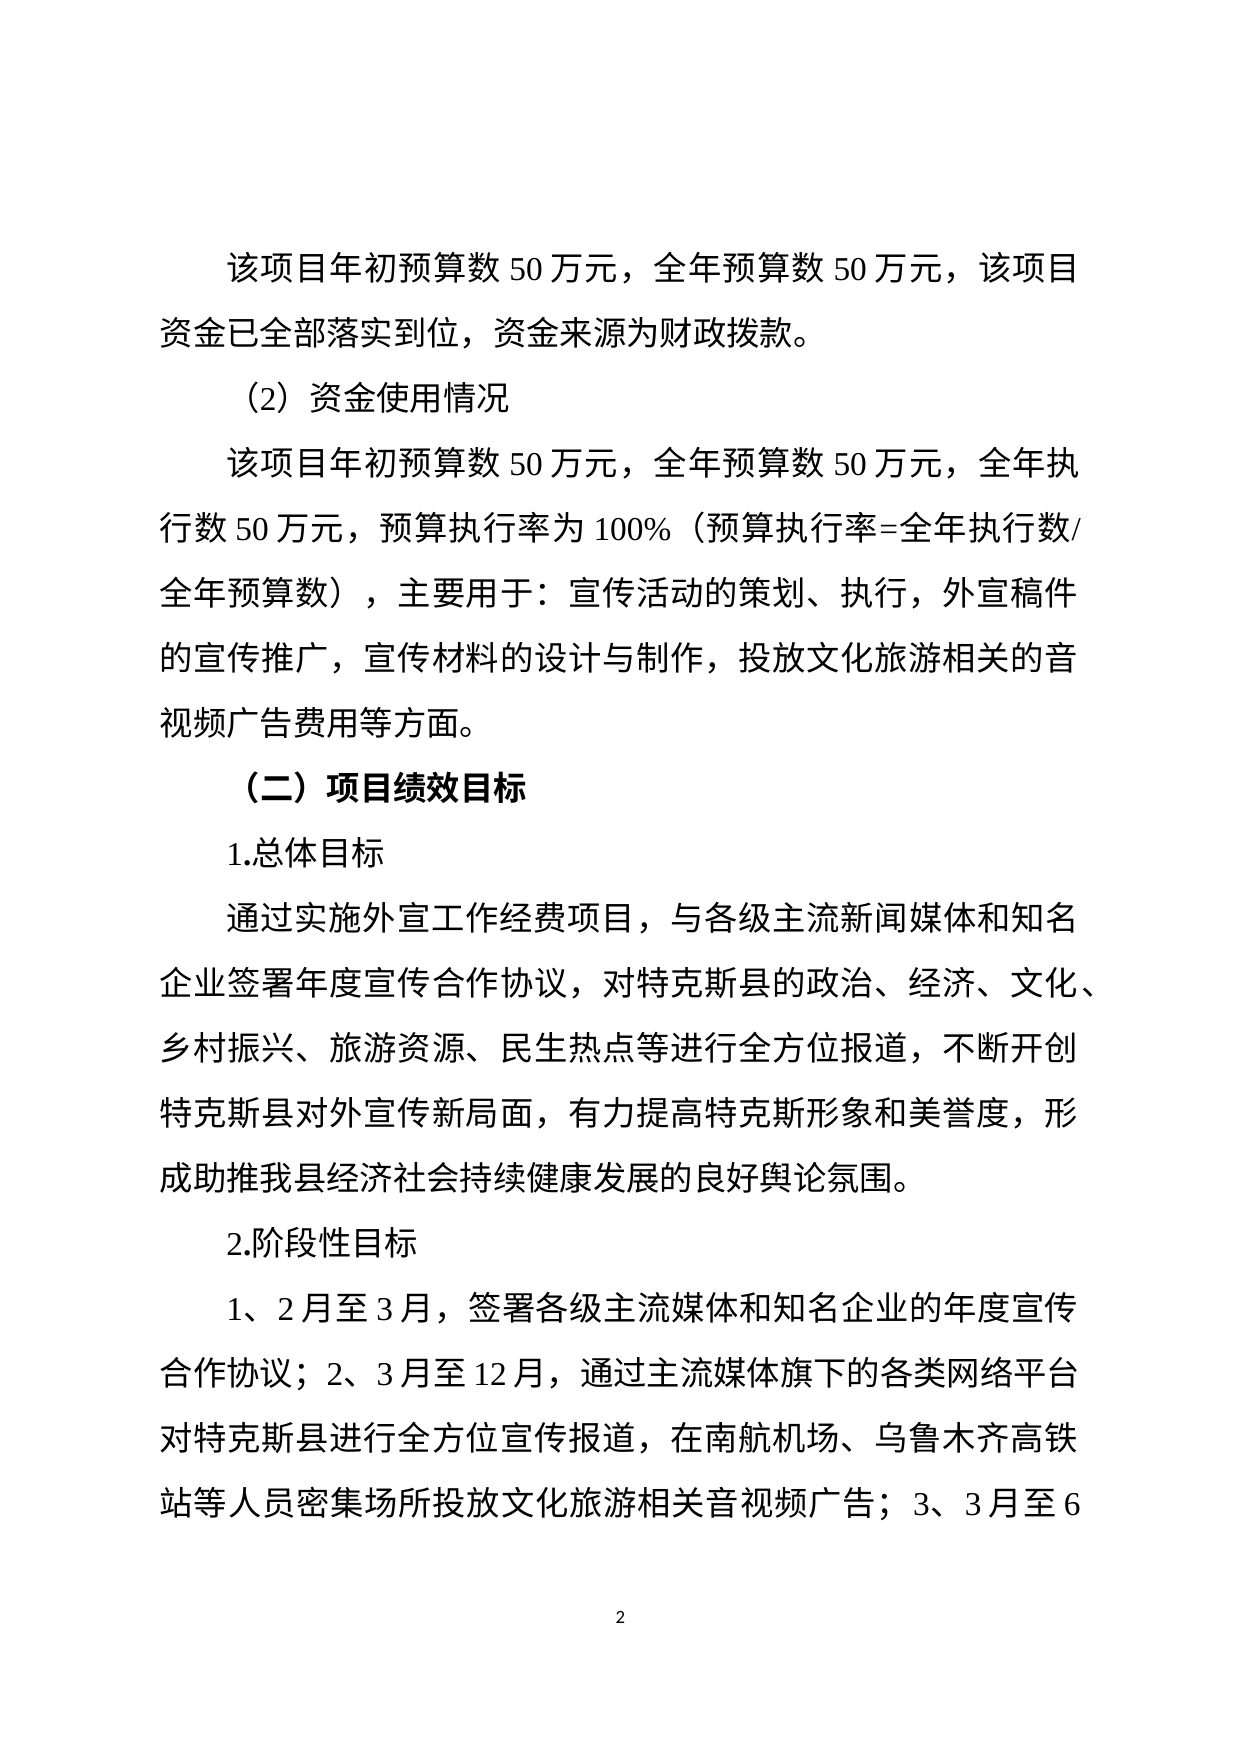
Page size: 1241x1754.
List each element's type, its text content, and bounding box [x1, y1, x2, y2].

title 通过实施外宣工作经费项目，与各级主流新闻媒体和知名企业签署年度宣传合作协议，对特克斯县的政治、经济、文化、乡村振兴、旅游资源、民生热点等进行全方位报道，不断开创特克斯县对外宣传新局面，有力提高特克斯形象和美誉度，形成助推我县经济社会持续健康发展的良好舆论氛围。 [159, 883, 1081, 1208]
text 该项目年初预算数50万元，全年预算数50万元，该项目资金已全部落实到位，资金来源为财政拨款。 [159, 233, 1081, 363]
text 1.总体目标 [159, 818, 1081, 883]
text 该项目年初预算数50万元，全年预算数50万元，全年执行数50万元，预算执行率为100%（预算执行率=全年执行数/全年预算数），主要用于：宣传活动的策划、执行，外宣稿件的宣传推广，宣传材料的设计与制作，投放文化旅游相关的音视频广告费用等方面。 [159, 428, 1081, 753]
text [159, 1273, 1081, 1533]
text 2.阶段性目标 [159, 1208, 1081, 1273]
text （2）资金使用情况 [159, 363, 1081, 428]
text （二）项目绩效目标 [159, 753, 1081, 818]
